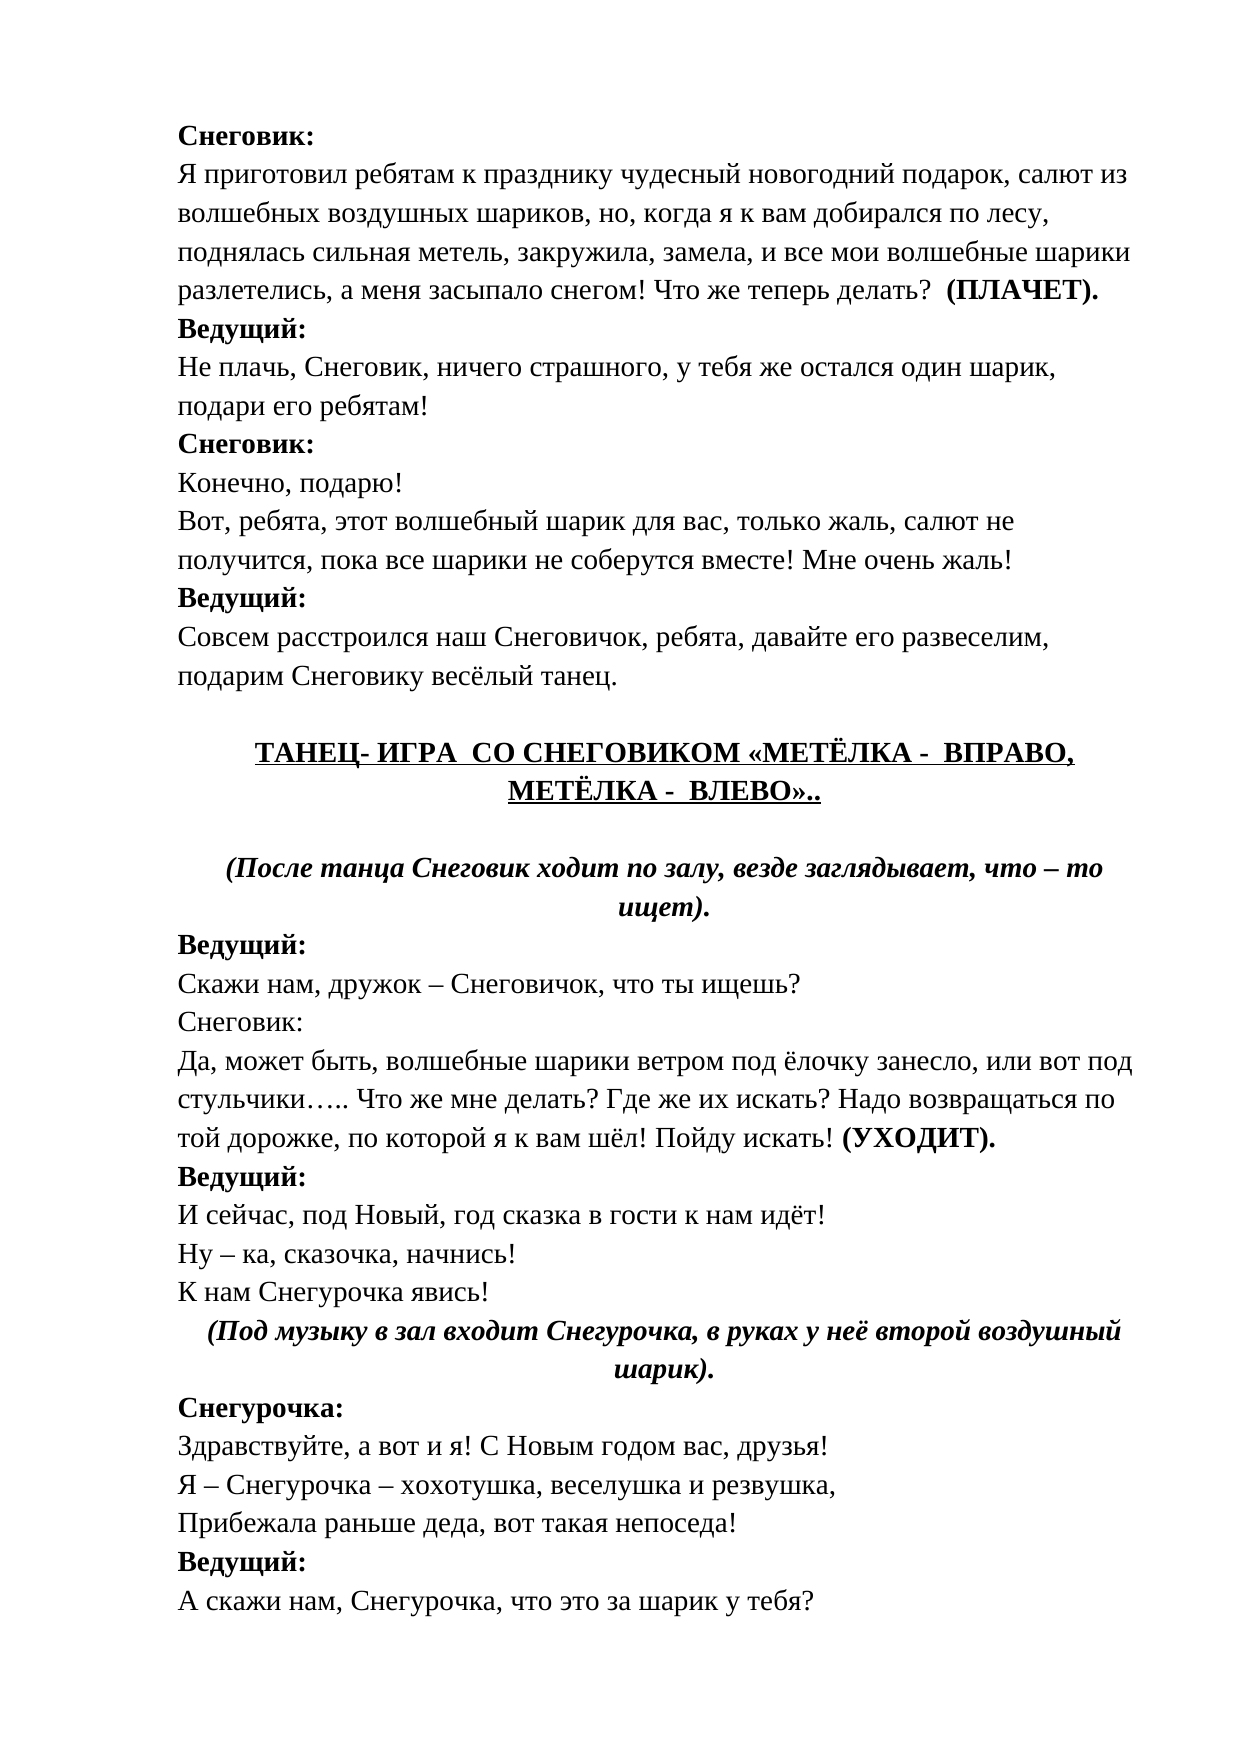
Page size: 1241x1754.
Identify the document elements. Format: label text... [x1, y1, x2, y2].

text Ведущий: [177, 581, 1152, 614]
text (Под музыку в зал входит Снегурочка, в руках у неё второй воздушный шарик). [177, 1313, 1152, 1385]
text Вот, ребята, этот волшебный шарик для вас, только жаль, салют не получится, пока все шарики не соберутся вместе! Мне очень жаль! [177, 503, 1152, 576]
text Ну – ка, сказочка, начнись! [177, 1236, 1152, 1269]
text Здравствуйте, а вот и я! С Новым годом вас, друзья! [177, 1428, 1152, 1462]
text Снегурочка: [177, 1390, 1152, 1423]
text Ведущий: [177, 311, 1152, 344]
text Ведущий: [177, 1544, 1152, 1578]
text Конечно, подарю! [177, 465, 1152, 498]
text Не плачь, Снеговик, ничего страшного, у тебя же остался один шарик, подари его ребятам! [177, 349, 1152, 421]
text (После танца Снеговик ходит по залу, везде заглядывает, что – то ищет). [177, 850, 1152, 922]
text А скажи нам, Снегурочка, что это за шарик у тебя? [177, 1583, 1152, 1616]
text ТАНЕЦ- ИГРА СО СНЕГОВИКОМ «МЕТЁЛКА - ВПРАВО, МЕТЁЛКА - ВЛЕВО».. [177, 735, 1152, 807]
text Снеговик: [177, 426, 1152, 460]
text Я приготовил ребятам к празднику чудесный новогодний подарок, салют из волшебных воздушных шариков, но, когда я к вам добирался по лесу, поднялась сильная метель, закружила, замела, и все мои волшебные шарики разлетелись, а меня засыпало снегом! Что же теперь делать? (ПЛАЧЕТ). [177, 157, 1152, 306]
text Скажи нам, дружок – Снеговичок, что ты ищешь? [177, 966, 1152, 999]
text Я – Снегурочка – хохотушка, веселушка и резвушка, [177, 1467, 1152, 1501]
text К нам Снегурочка явись! [177, 1274, 1152, 1308]
text Ведущий: [177, 927, 1152, 961]
text Да, может быть, волшебные шарики ветром под ёлочку занесло, или вот под стульчики….. Что же мне делать? Где же их искать? Надо возвращаться по той дорожке, по которой я к вам шёл! Пойду искать! (УХОДИТ). [177, 1043, 1152, 1154]
text Совсем расстроился наш Снеговичок, ребята, давайте его развеселим, подарим Снеговику весёлый танец. [177, 619, 1152, 691]
text Прибежала раньше деда, вот такая непоседа! [177, 1506, 1152, 1539]
text Ведущий: [177, 1159, 1152, 1192]
text Снеговик: [177, 1004, 1152, 1038]
text И сейчас, под Новый, год сказка в гости к нам идёт! [177, 1197, 1152, 1231]
text Снеговик: [177, 118, 1152, 152]
